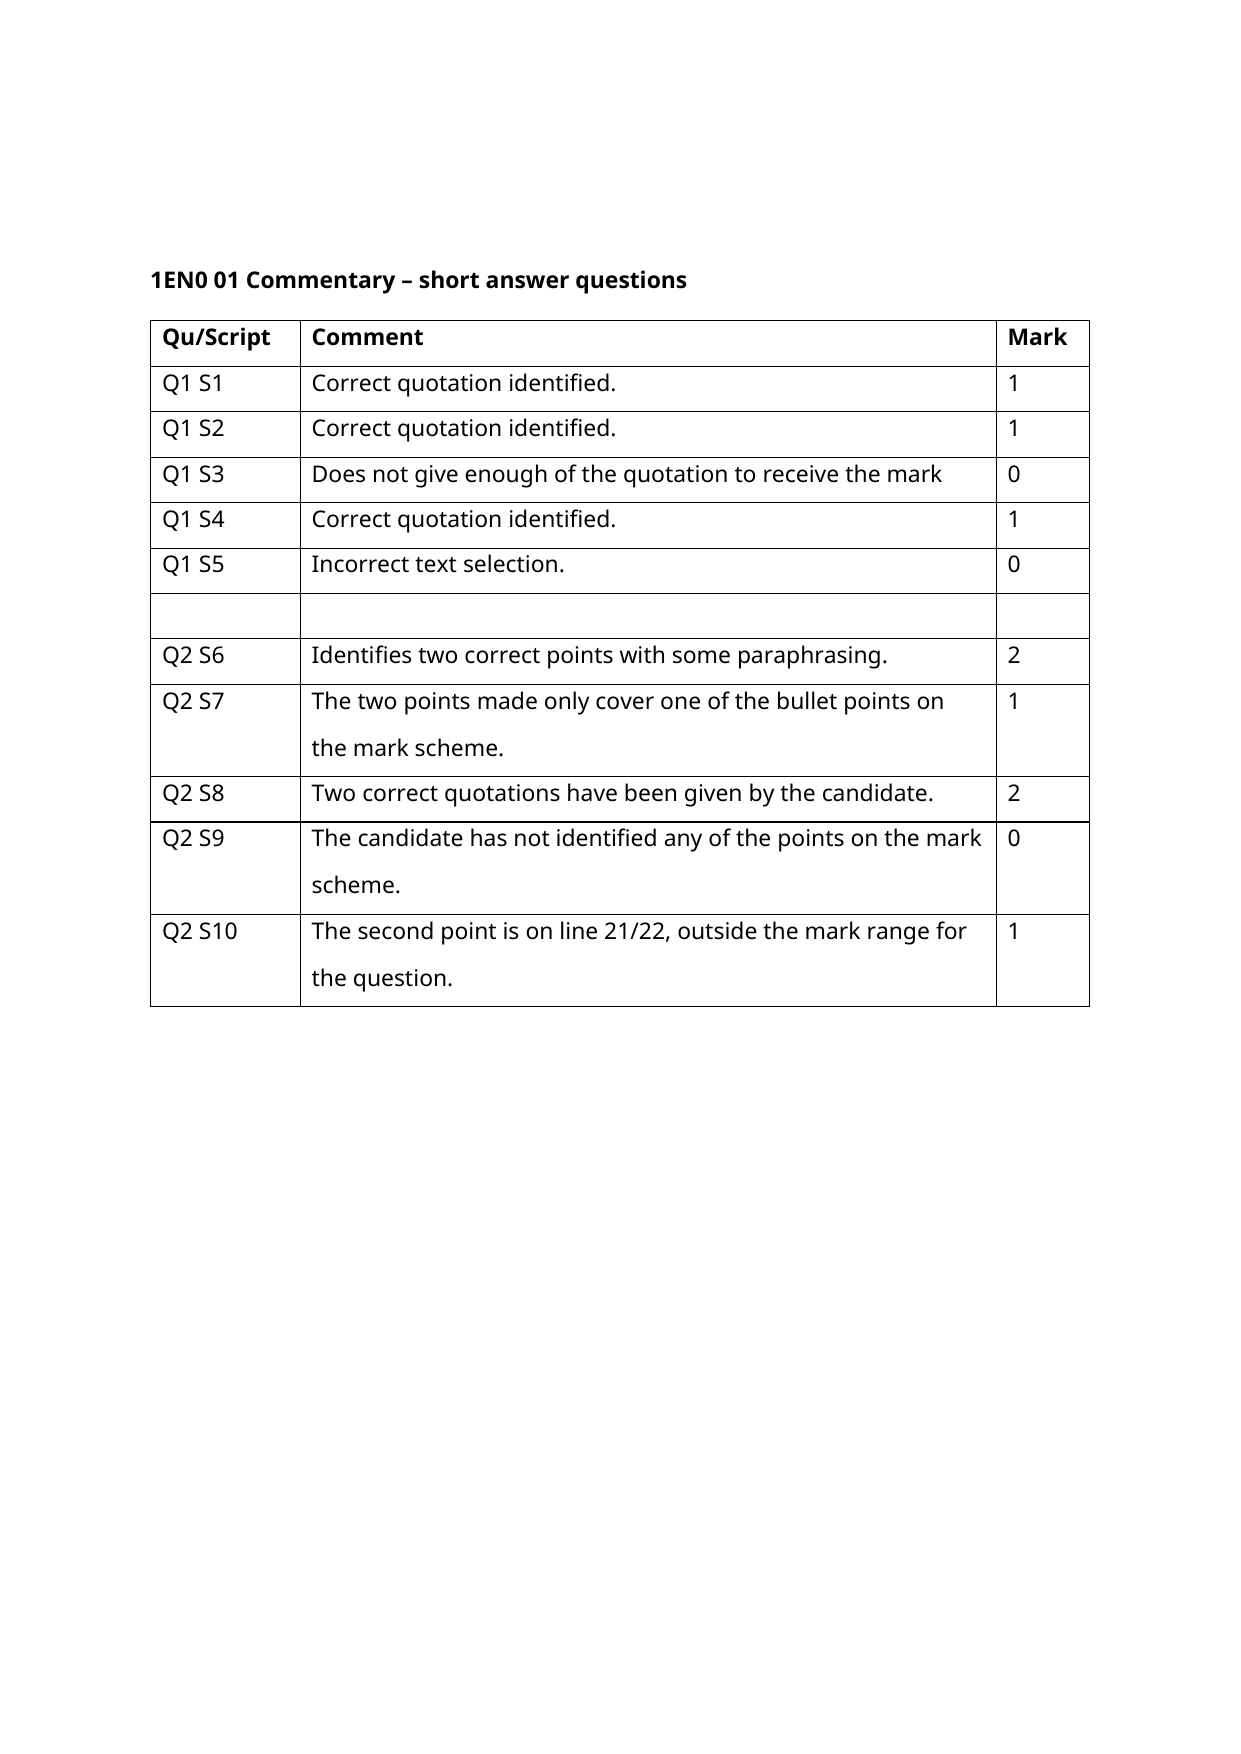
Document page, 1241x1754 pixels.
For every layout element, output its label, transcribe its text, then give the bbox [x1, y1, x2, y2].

table_cell Q1 S5 [151, 549, 300, 593]
table_cell Q2 S6 [151, 639, 300, 684]
table_cell 1 [997, 685, 1089, 776]
table_cell Q2 S7 [151, 685, 300, 776]
table_header Comment [301, 321, 996, 366]
table_cell 0 [997, 549, 1089, 593]
text 1EN0 01 Commentary – short answer questions [150, 263, 1090, 295]
table_cell 0 [997, 458, 1089, 502]
table_cell Q2 S9 [151, 823, 300, 914]
table_cell 1 [997, 412, 1089, 457]
table_cell The candidate has not identified any of the points on the mark scheme. [301, 823, 996, 914]
table_cell [301, 594, 996, 638]
table_cell Correct quotation identified. [301, 503, 996, 547]
table_cell 1 [997, 503, 1089, 547]
table_cell Identifies two correct points with some paraphrasing. [301, 639, 996, 684]
table_cell The second point is on line 21/22, outside the mark range for the question. [301, 915, 996, 1006]
table_cell Does not give enough of the quotation to receive the mark [301, 458, 996, 502]
table_cell [151, 594, 300, 638]
table_cell Correct quotation identified. [301, 412, 996, 457]
table_cell Q1 S1 [151, 367, 300, 411]
table_header Mark [997, 321, 1089, 366]
table_cell Q1 S3 [151, 458, 300, 502]
table_cell Q1 S4 [151, 503, 300, 547]
table_cell Correct quotation identified. [301, 367, 996, 411]
table_cell Two correct quotations have been given by the candidate. [301, 777, 996, 821]
table_cell 2 [997, 777, 1089, 821]
table_header Qu/Script [151, 321, 300, 366]
table_cell 1 [997, 915, 1089, 1006]
table_cell Q2 S8 [151, 777, 300, 821]
table_cell 2 [997, 639, 1089, 684]
table_cell The two points made only cover one of the bullet points on the mark scheme. [301, 685, 996, 776]
table_cell [997, 594, 1089, 638]
table_cell 1 [997, 367, 1089, 411]
table_cell 0 [997, 823, 1089, 914]
table_cell Q1 S2 [151, 412, 300, 457]
table_cell Incorrect text selection. [301, 549, 996, 593]
table_cell Q2 S10 [151, 915, 300, 1006]
